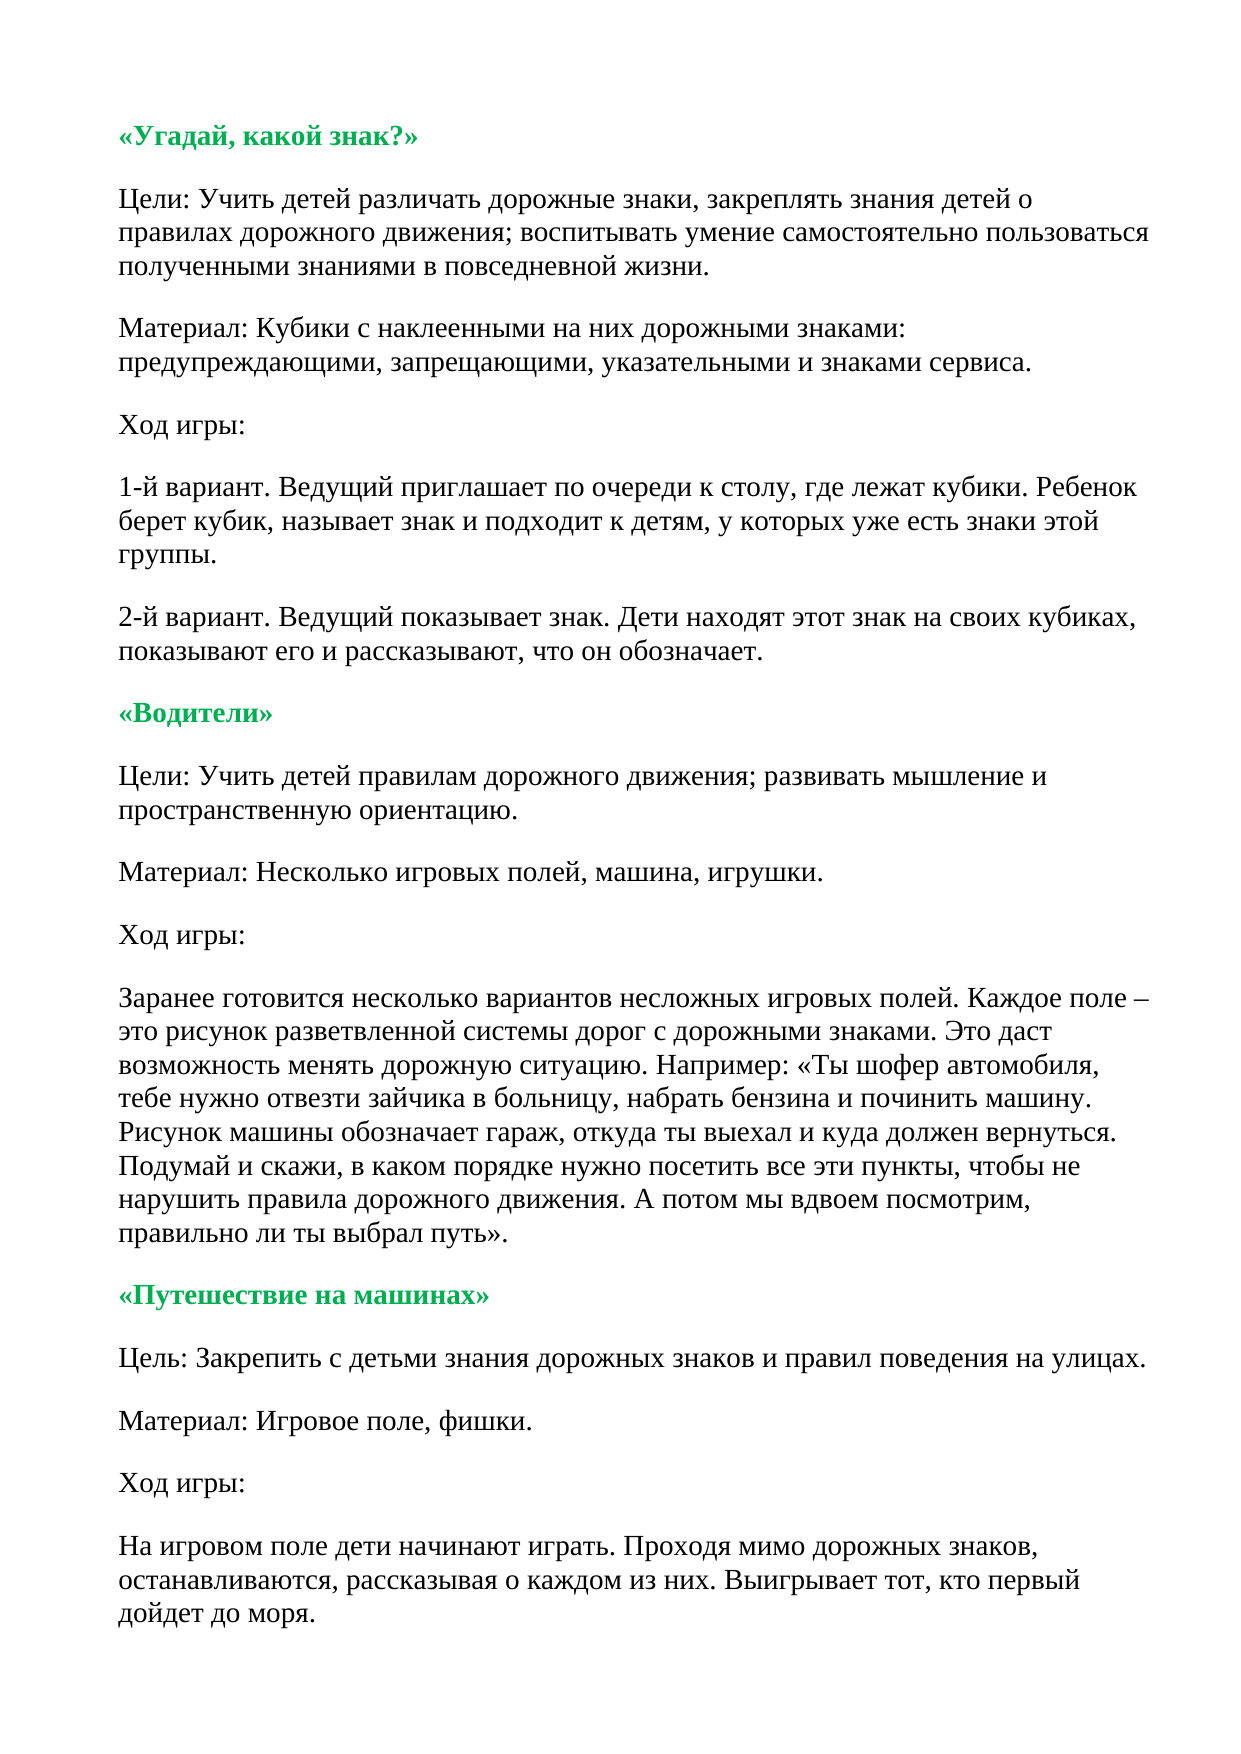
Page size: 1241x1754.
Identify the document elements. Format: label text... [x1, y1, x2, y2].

text Цели: Учить детей правилам дорожного движения; развивать мышление и пространственную ориентацию. [118, 758, 1152, 825]
text Ход игры: [118, 917, 1152, 951]
text Цели: Учить детей различать дорожные знаки, закреплять знания детей о правилах дорожного движения; воспитывать умение самостоятельно пользоваться полученными знаниями в повседневной жизни. [118, 181, 1152, 281]
text На игровом поле дети начинают играть. Проходя мимо дорожных знаков, останавливаются, рассказывая о каждом из них. Выигрывает тот, кто первый дойдет до моря. [118, 1528, 1152, 1629]
text 1-й вариант. Ведущий приглашает по очереди к столу, где лежат кубики. Ребенок берет кубик, называет знак и подходит к детям, у которых уже есть знаки этой группы. [118, 469, 1152, 570]
text 2-й вариант. Ведущий показывает знак. Дети находят этот знак на своих кубиках, показывают его и рассказывают, что он обозначает. [118, 599, 1152, 666]
text «Путешествие на машинах» [118, 1277, 1152, 1311]
text «Угадай, какой знак?» [118, 118, 1152, 152]
text «Водители» [118, 696, 1152, 729]
text Заранее готовится несколько вариантов несложных игровых полей. Каждое поле – это рисунок разветвленной системы дорог с дорожными знаками. Это даст возможность менять дорожную ситуацию. Например: «Ты шофер автомобиля, тебе нужно отвезти зайчика в больницу, набрать бензина и починить машину. Рисунок машины обозначает гараж, откуда ты выехал и куда должен вернуться. Подумай и скажи, в каком порядке нужно посетить все эти пункты, чтобы не нарушить правила дорожного движения. А потом мы вдвоем посмотрим, правильно ли ты выбрал путь». [118, 980, 1152, 1248]
text Материал: Игровое поле, фишки. [118, 1403, 1152, 1436]
text Цель: Закрепить с детьми знания дорожных знаков и правил поведения на улицах. [118, 1340, 1152, 1374]
text Материал: Несколько игровых полей, машина, игрушки. [118, 854, 1152, 888]
text Ход игры: [118, 1466, 1152, 1499]
text Материал: Кубики с наклеенными на них дорожными знаками: предупреждающими, запрещающими, указательными и знаками сервиса. [118, 311, 1152, 378]
text Ход игры: [118, 407, 1152, 440]
